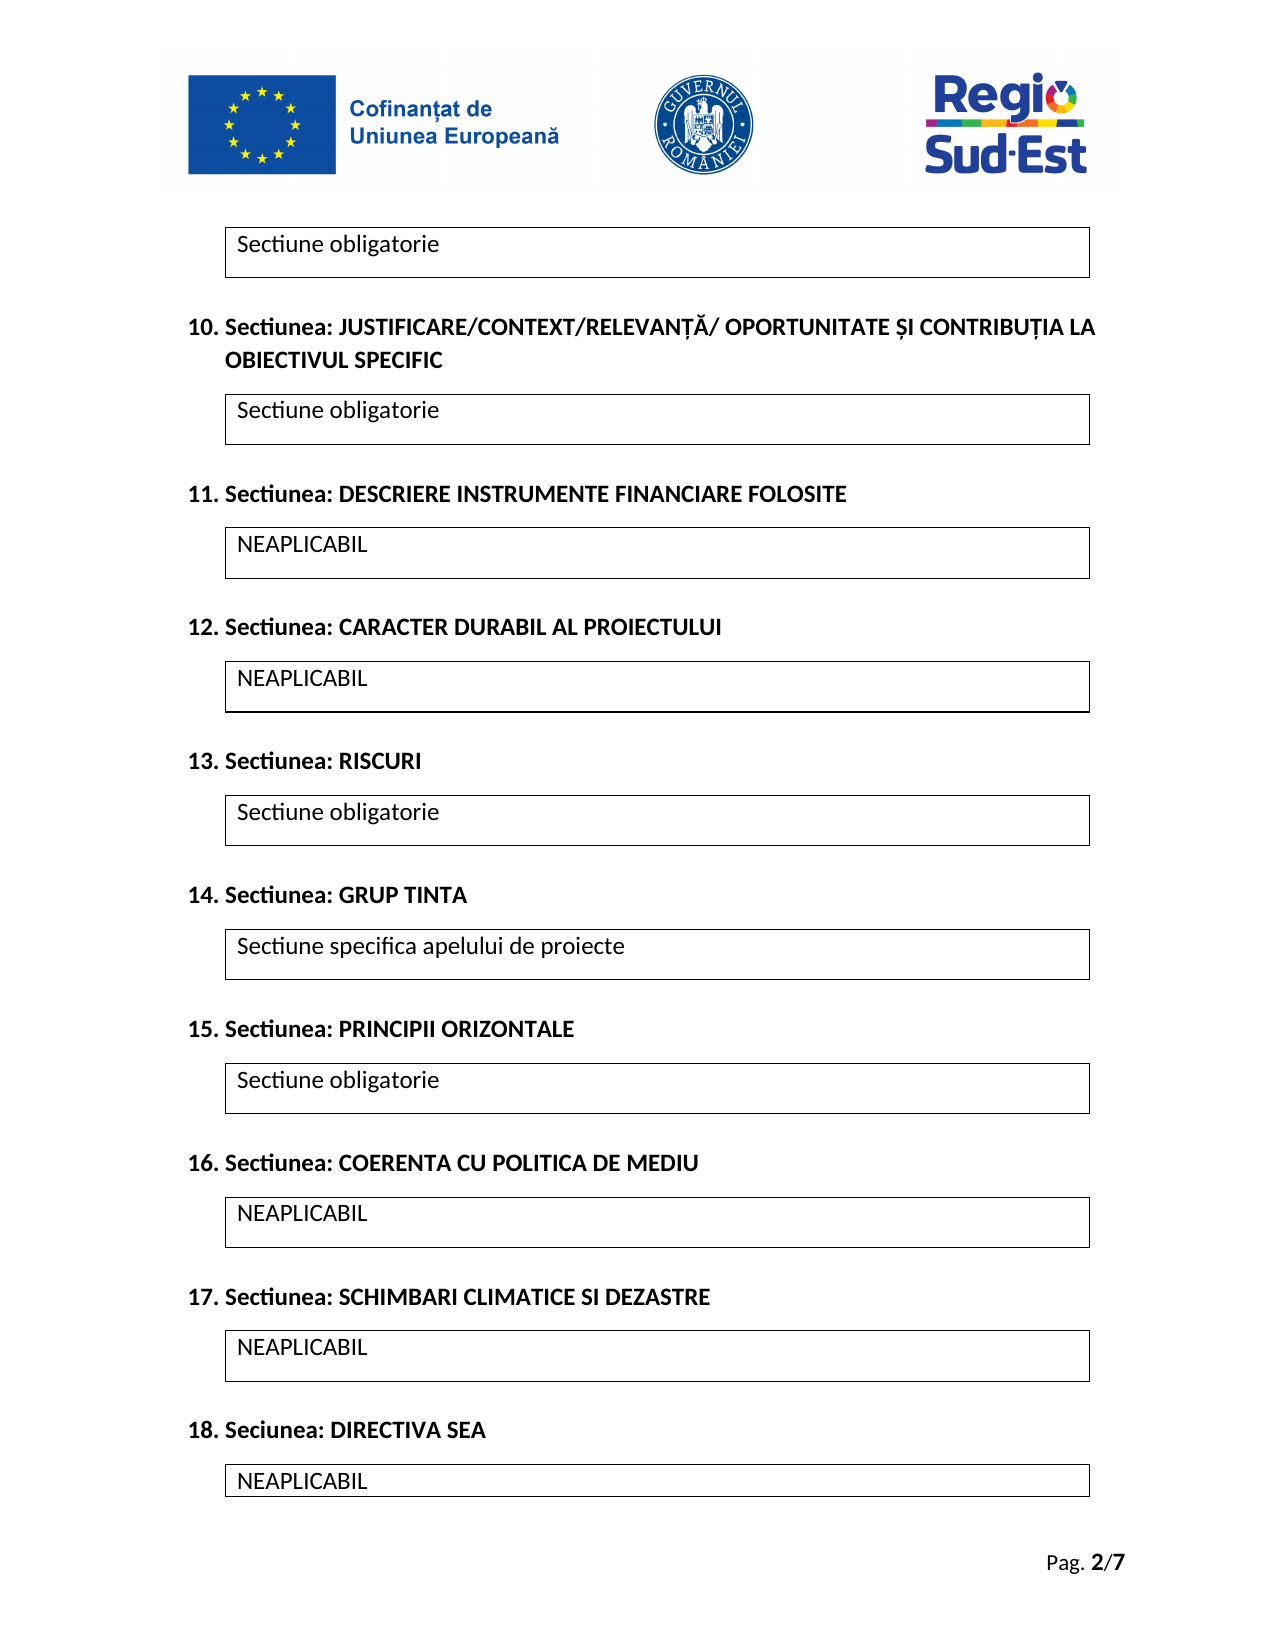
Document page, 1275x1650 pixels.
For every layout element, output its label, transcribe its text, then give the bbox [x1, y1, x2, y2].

table_header NEAPLICABIL [226, 1198, 1089, 1247]
list Sectiunea: COERENTA CU POLITICA DE MEDIU [187, 1147, 1125, 1177]
list Sectiunea: RISCURI [187, 745, 1125, 776]
table_header Sectiune obligatorie [226, 1064, 1089, 1113]
table_header NEAPLICABIL [226, 528, 1089, 578]
table_header Sectiune specifica apelului de proiecte [226, 930, 1089, 979]
list Sectiunea: CARACTER DURABIL AL PROIECTULUI [187, 612, 1125, 642]
list Sectiunea: DESCRIERE INSTRUMENTE FINANCIARE FOLOSITE [187, 478, 1125, 508]
table_header Sectiune obligatorie [226, 395, 1089, 444]
list Seciunea: DIRECTIVA SEA [187, 1415, 1125, 1445]
table_header NEAPLICABIL [226, 662, 1089, 711]
list Sectiunea: JUSTIFICARE/CONTEXT/RELEVANȚĂ/ OPORTUNITATE ȘI CONTRIBUȚIA LA OBIECTIVUL SPECIFIC [187, 311, 1125, 374]
table_header NEAPLICABIL [226, 1331, 1089, 1381]
table_header Sectiune obligatorie [226, 796, 1089, 845]
list Sectiunea: PRINCIPII ORIZONTALE [187, 1013, 1125, 1044]
list Sectiunea: GRUP TINTA [187, 879, 1125, 910]
table_header Sectiune obligatorie [226, 228, 1089, 277]
picture [155, 45, 1120, 197]
table_header NEAPLICABIL [226, 1465, 1089, 1496]
list Sectiunea: SCHIMBARI CLIMATICE SI DEZASTRE [187, 1281, 1125, 1311]
